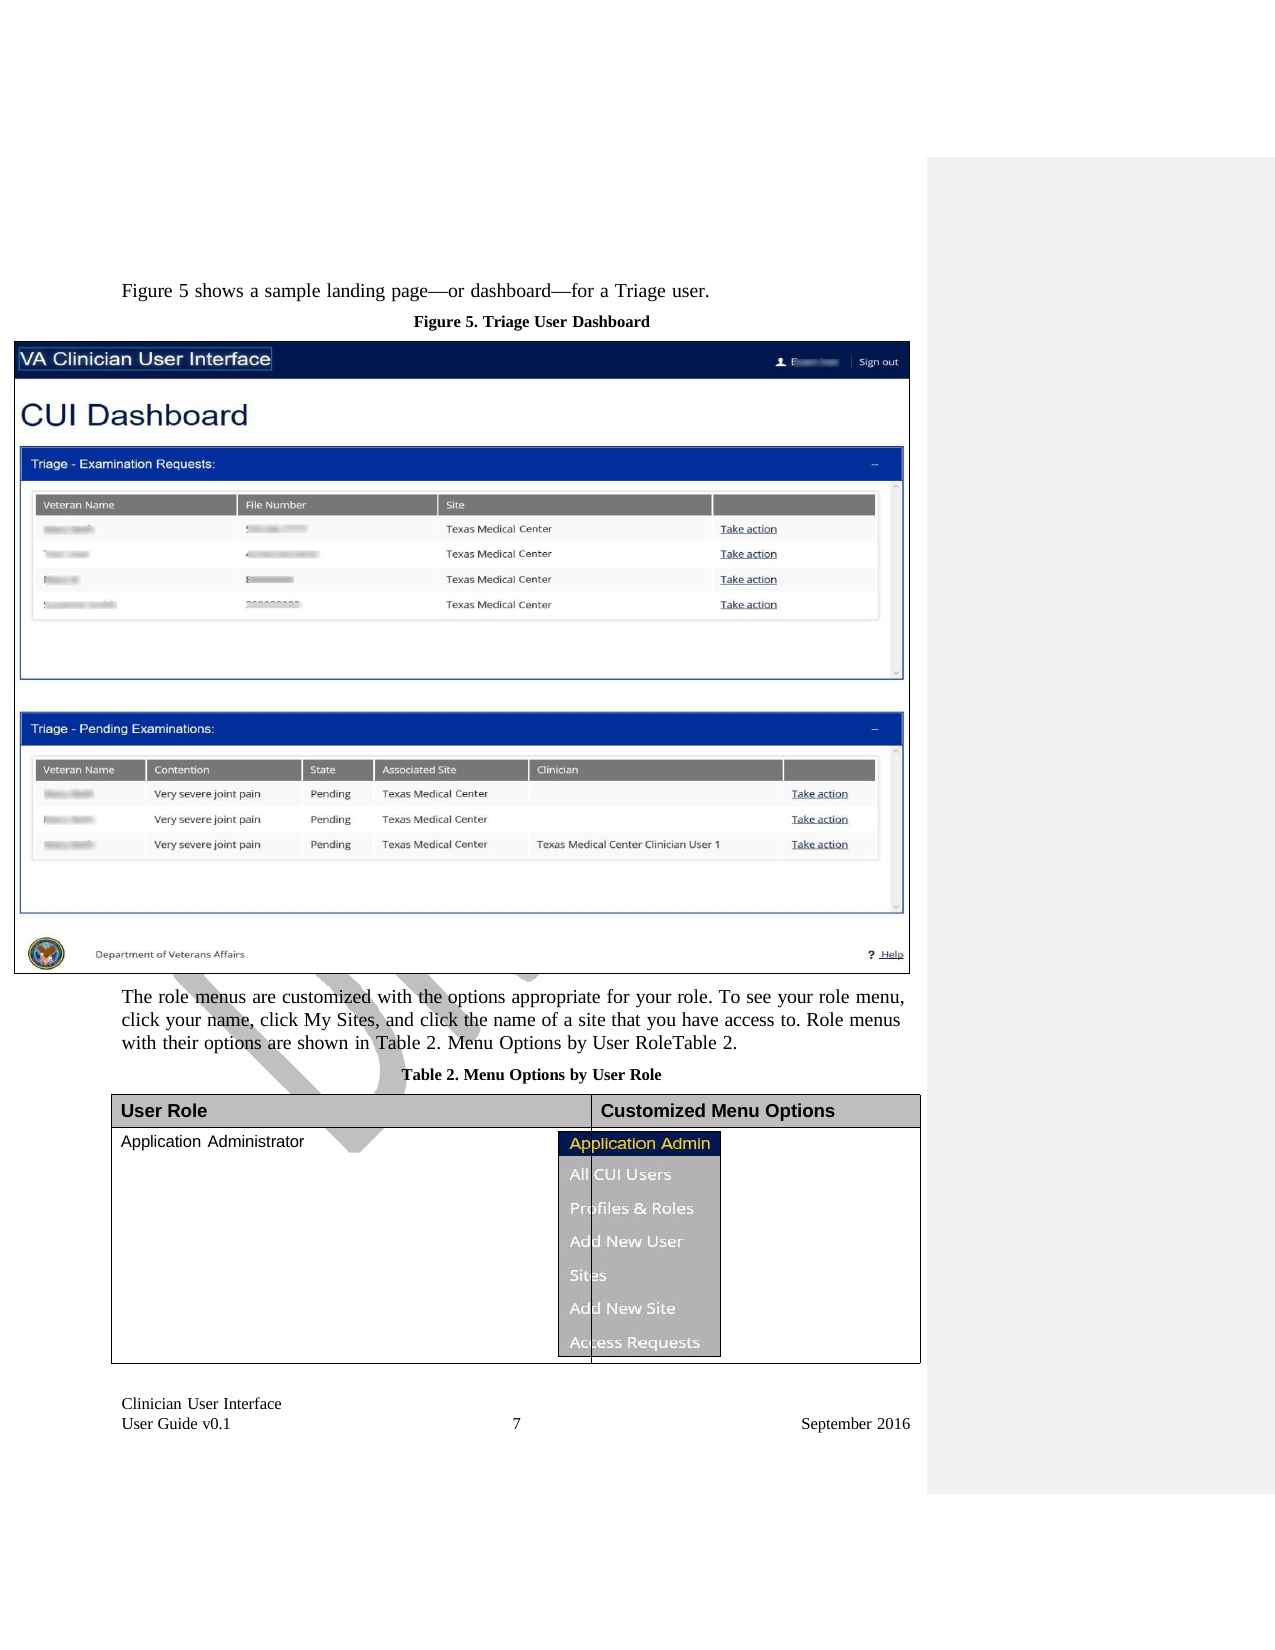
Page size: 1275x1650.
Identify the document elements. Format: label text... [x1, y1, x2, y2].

text Clinician User Interface [121, 1394, 1275, 1413]
text User Guide v0.1 7 September 2016 [121, 1413, 1275, 1433]
picture [15, 342, 909, 973]
table_header User Role [112, 1095, 591, 1127]
text Table 2. Menu Options by User Role [399, 1065, 664, 1084]
text The role menus are customized with the options appropriate for your role. To see your role menu, click your name, click My Sites, and click the name of a site that you have access to. Role menus with their options are shown in Table 2. Menu Options by User RoleTable 2. [121, 985, 911, 1054]
text Figure 5 shows a sample landing page—or dashboard—for a Triage user. [121, 278, 1275, 301]
table_header Customized Menu Options [592, 1095, 920, 1127]
text Figure 5. Triage User Dashboard [399, 312, 664, 331]
table_cell [592, 1128, 920, 1363]
table_cell Application Administrator [112, 1128, 591, 1363]
